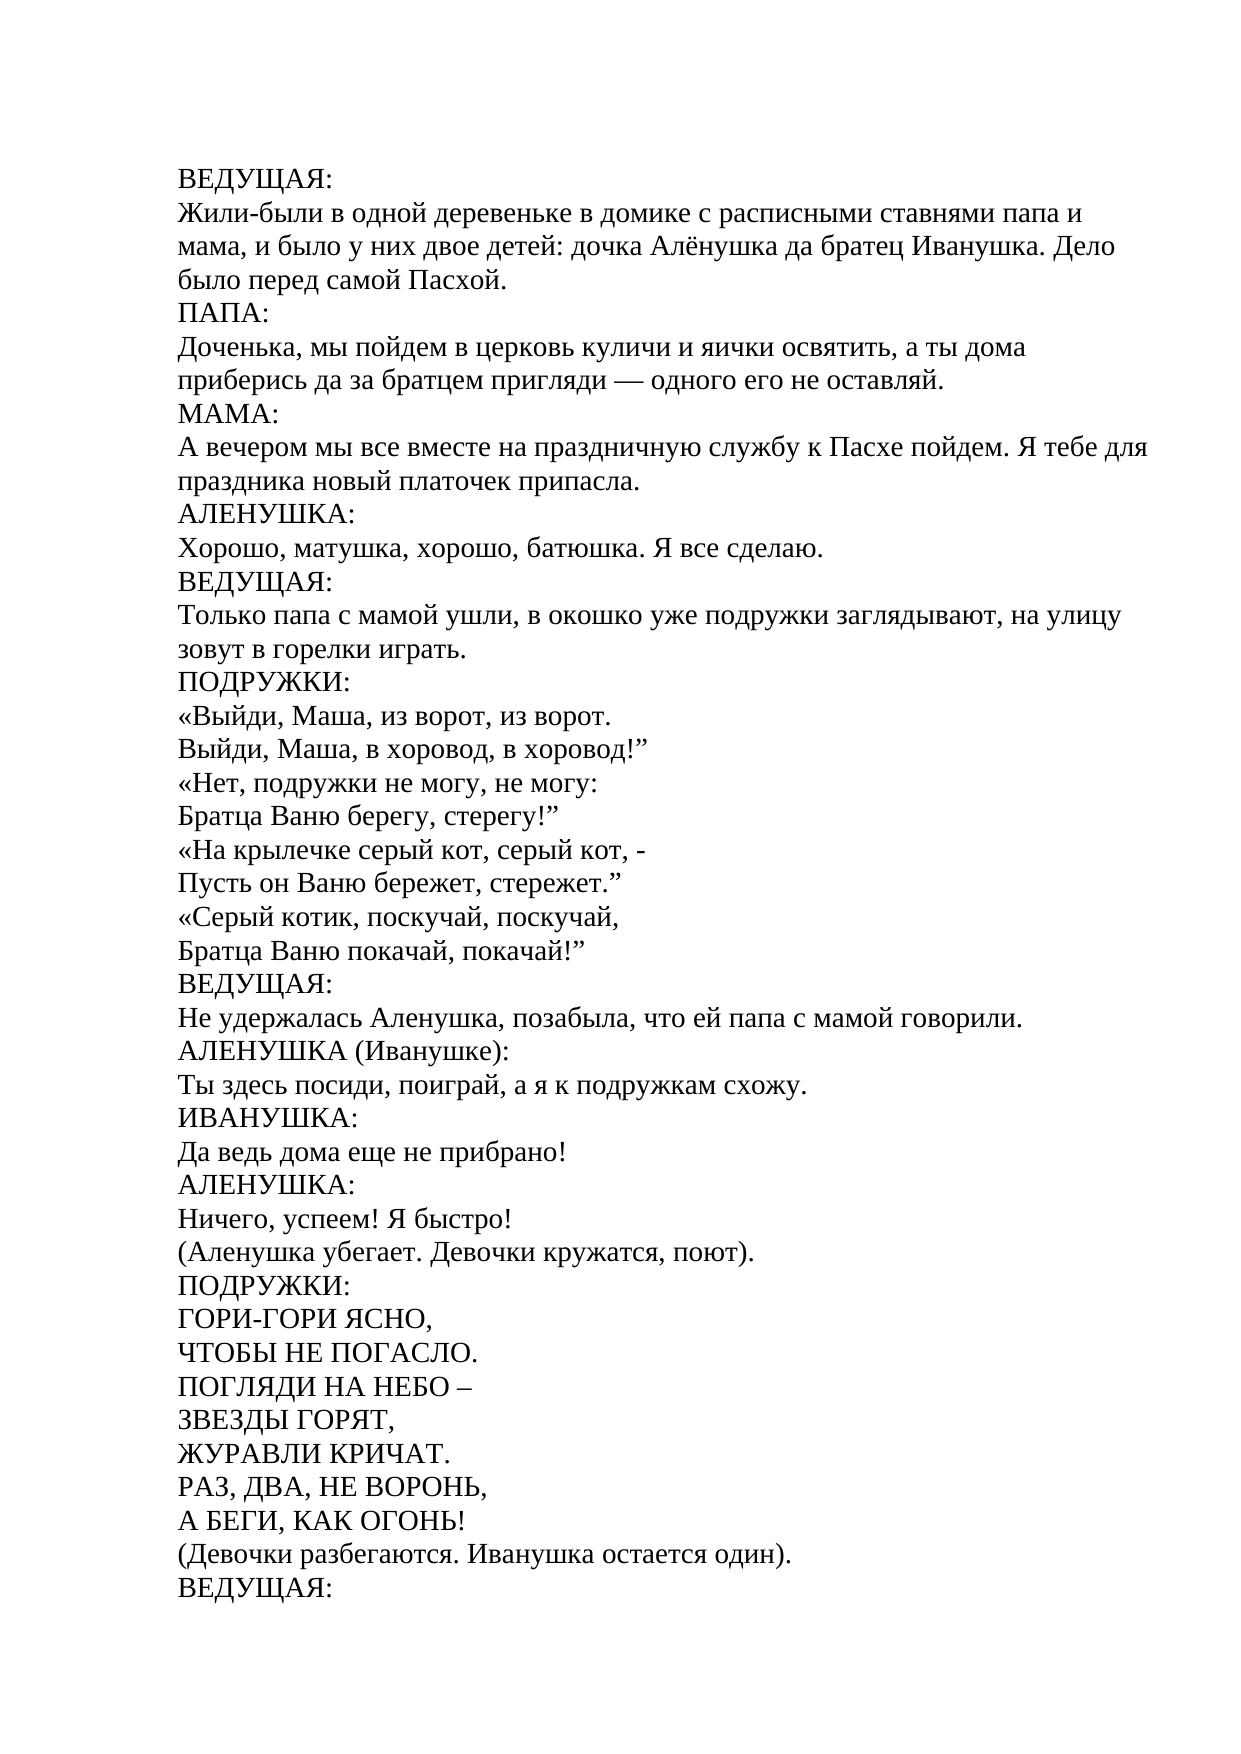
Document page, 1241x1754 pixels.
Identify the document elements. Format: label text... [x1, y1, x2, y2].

text Братца Ваню покачай, покачай!” [177, 933, 1152, 966]
text ВЕДУЩАЯ: [177, 161, 1152, 195]
text ЗВЕЗДЫ ГОРЯТ, [177, 1402, 1152, 1436]
text ПОГЛЯДИ НА НЕБО – [177, 1369, 1152, 1402]
text (Девочки разбегаются. Иванушка остается один). [177, 1536, 1152, 1570]
text Только папа с мамой ушли, в окошко уже подружки заглядывают, на улицу зовут в горелки играть. [177, 597, 1152, 664]
text ПОДРУЖКИ: [177, 664, 1152, 698]
text (Аленушка убегает. Девочки кружатся, поют). [177, 1234, 1152, 1268]
text «Серый котик, поскучай, поскучай, [177, 899, 1152, 933]
text ВЕДУЩАЯ: [177, 966, 1152, 1000]
text ПОДРУЖКИ: [177, 1268, 1152, 1302]
text РАЗ, ДВА, НЕ ВОРОНЬ, [177, 1469, 1152, 1503]
text ЧТОБЫ НЕ ПОГАСЛО. [177, 1335, 1152, 1369]
text ВЕДУЩАЯ: [177, 1570, 1152, 1603]
text Жили-были в одной деревеньке в домике с расписными ставнями папа и мама, и было у них двое детей: дочка Алёнушка да братец Иванушка. Дело было перед самой Пасхой. [177, 195, 1152, 295]
text Братца Ваню берегу, стерегу!” [177, 798, 1152, 832]
text Ничего, успеем! Я быстро! [177, 1201, 1152, 1234]
text «Выйди, Маша, из ворот, из ворот. [177, 698, 1152, 731]
text ПАПА: [177, 295, 1152, 329]
text А БЕГИ, КАК ОГОНЬ! [177, 1503, 1152, 1536]
text ЖУРАВЛИ КРИЧАТ. [177, 1436, 1152, 1469]
text ВЕДУЩАЯ: [177, 564, 1152, 597]
text ГОРИ-ГОРИ ЯСНО, [177, 1302, 1152, 1335]
text Хорошо, матушка, хорошо, батюшка. Я все сделаю. [177, 530, 1152, 564]
text Не удержалась Аленушка, позабыла, что ей папа с мамой говорили. [177, 1000, 1152, 1033]
text «Нет, подружки не могу, не могу: [177, 765, 1152, 798]
text Да ведь дома еще не прибрано! [177, 1134, 1152, 1167]
text АЛЕНУШКА: [177, 1167, 1152, 1201]
text Выйди, Маша, в хоровод, в хоровод!” [177, 731, 1152, 765]
text «На крылечке серый кот, серый кот, - [177, 832, 1152, 866]
text ИВАНУШКА: [177, 1100, 1152, 1134]
text АЛЕНУШКА (Иванушке): [177, 1033, 1152, 1067]
text АЛЕНУШКА: [177, 497, 1152, 530]
text МАМА: [177, 396, 1152, 429]
text А вечером мы все вместе на праздничную службу к Пасхе пойдем. Я тебе для праздника новый платочек припасла. [177, 429, 1152, 497]
text Ты здесь посиди, поиграй, а я к подружкам схожу. [177, 1067, 1152, 1100]
text Пусть он Ваню бережет, стережет.” [177, 866, 1152, 899]
text Доченька, мы пойдем в церковь куличи и яички освятить, а ты дома приберись да за братцем пригляди — одного его не оставляй. [177, 329, 1152, 396]
